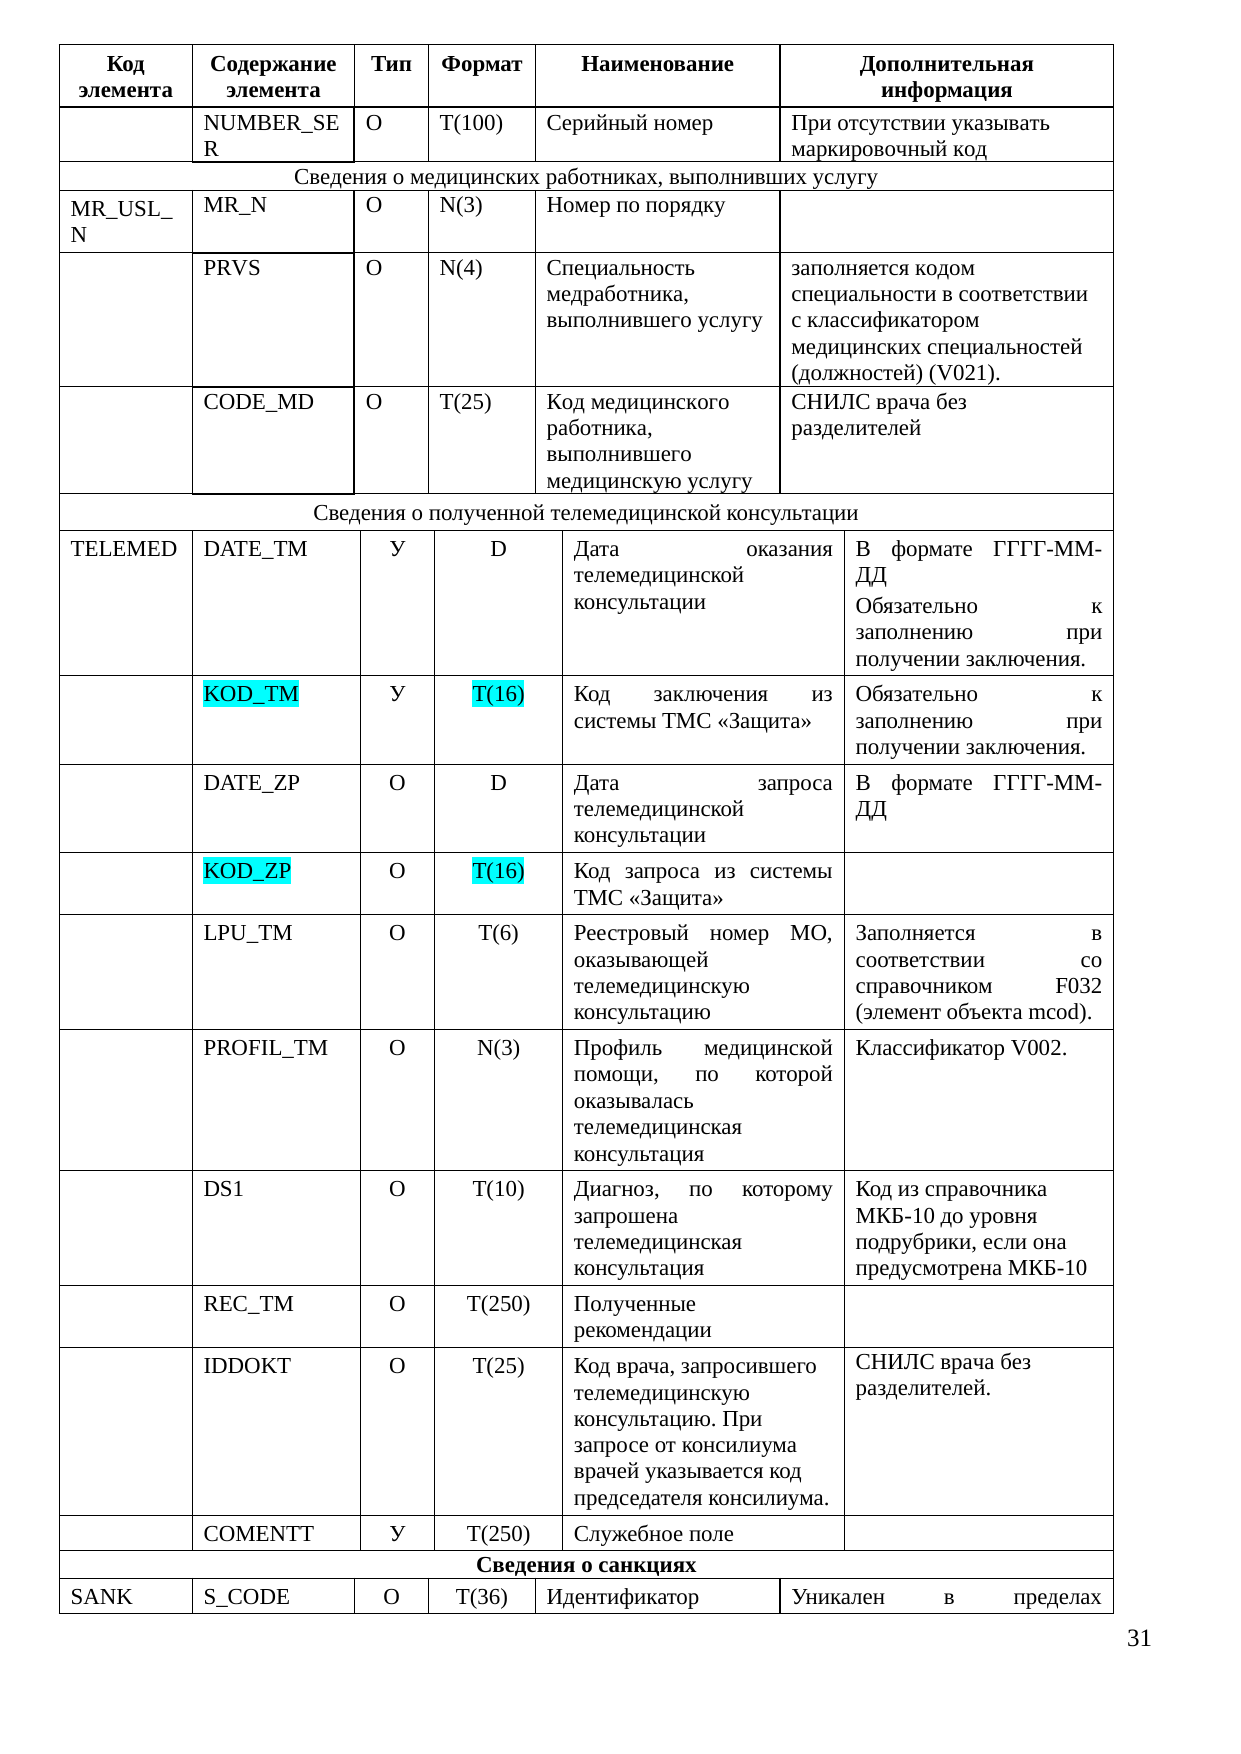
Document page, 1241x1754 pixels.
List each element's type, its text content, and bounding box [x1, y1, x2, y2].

table_cell [60, 1030, 192, 1170]
table_cell О [355, 191, 428, 252]
table_cell COMENTT [193, 1516, 360, 1550]
table_cell REC_TM [193, 1286, 360, 1347]
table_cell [781, 1579, 1113, 1613]
table_cell При отсутствии указывать маркировочный код [781, 108, 1113, 161]
table_cell Классификатор V002. [845, 1030, 1113, 1170]
table_cell DATE_TM [193, 531, 360, 675]
table_cell T(25) [429, 387, 535, 493]
table_cell IDDOKT [193, 1348, 360, 1514]
table_cell [60, 253, 192, 386]
table_cell О [355, 1579, 428, 1613]
table_header Формат [429, 45, 535, 106]
table_cell [845, 1516, 1113, 1550]
table_cell Сведения о санкциях [60, 1551, 1113, 1578]
table_cell N(4) [429, 253, 535, 386]
table_header Код элемента [60, 45, 192, 106]
table_cell Код заключения из системы ТМС «Защита» [563, 676, 844, 764]
table_cell [845, 853, 1113, 914]
table_cell Специальность медработника, выполнившего услугу [536, 253, 779, 386]
table_cell Т(36) [429, 1579, 535, 1613]
table_cell D [435, 765, 562, 852]
table_cell В формате ГГГГ-ММ-ДД [845, 765, 1113, 852]
table_cell Профиль медицинской помощи, по которой оказывалась телемедицинская консультация [563, 1030, 844, 1170]
table_cell [781, 191, 1113, 252]
table_cell [845, 1286, 1113, 1347]
table_cell В формате ГГГГ-ММ-ДД Обязательно к заполнению при получении заключения. [845, 531, 1113, 675]
table_cell CODE_MD [193, 388, 353, 493]
table_cell Т(6) [435, 915, 562, 1029]
table_cell Серийный номер [536, 108, 779, 161]
table_cell О [355, 253, 428, 386]
table_cell DATE_ZP [193, 765, 360, 852]
table_cell Служебное поле [563, 1516, 844, 1550]
table_cell О [361, 1286, 434, 1347]
table_cell Т(25) [435, 1348, 562, 1514]
table_cell N(3) [429, 191, 535, 252]
table_cell SANK [60, 1579, 192, 1613]
table_cell Дата оказания телемедицинской консультации [563, 531, 844, 675]
table_cell [60, 1516, 192, 1550]
table_cell У [361, 531, 434, 675]
table_cell Обязательно к заполнению при получении заключения. [845, 676, 1113, 764]
table_cell Код из справочника МКБ-10 до уровня подрубрики, если она предусмотрена МКБ-10 [845, 1171, 1113, 1285]
table_cell T(16) [435, 676, 562, 764]
table_cell O [361, 1348, 434, 1514]
table_cell [60, 676, 192, 764]
table_cell Сведения о медицинских работниках, выполнивших услугу [60, 162, 1113, 190]
table_cell T(10) [435, 1171, 562, 1285]
table_cell Диагноз, по которому запрошена телемедицинская консультация [563, 1171, 844, 1285]
table_cell MR_N [193, 191, 353, 252]
table_cell заполняется кодом специальности в соответствии с классификатором медицинских специальностей (должностей) (V021). [781, 253, 1113, 386]
table_cell У [361, 676, 434, 764]
table_cell T(16) [435, 853, 562, 914]
table_cell [60, 765, 192, 852]
table_cell Т(250) [435, 1286, 562, 1347]
table_cell TELEMED [60, 531, 192, 675]
table_cell DS1 [193, 1171, 360, 1285]
table_cell MR_USL_N [60, 191, 192, 252]
table_header Тип [355, 45, 428, 106]
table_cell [536, 1579, 779, 1613]
table_cell Дата запроса телемедицинской консультации [563, 765, 844, 852]
table_cell KOD_ZP [193, 853, 360, 914]
table_cell Код медицинского работника, выполнившего медицинскую услугу [536, 387, 779, 493]
table_cell Реестровый номер МО, оказывающей телемедицинскую консультацию [563, 915, 844, 1029]
table_cell Номер по порядку [536, 191, 779, 252]
table_cell СНИЛС врача без разделителей. [845, 1348, 1113, 1514]
table_cell О [361, 765, 434, 852]
table_header Дополнительная информация [781, 45, 1113, 106]
table_cell О [361, 853, 434, 914]
table_cell Полученные рекомендации [563, 1286, 844, 1347]
table_cell [60, 853, 192, 914]
table_cell O [361, 915, 434, 1029]
table_cell [60, 915, 192, 1029]
table_cell О [355, 387, 428, 493]
table_cell [60, 1171, 192, 1285]
table_cell KOD_TM [193, 676, 360, 764]
table_header Содержание элемента [193, 45, 354, 106]
table_cell Код врача, запросившего телемедицинскую консультацию. При запросе от консилиума врачей указывается код председателя консилиума. [563, 1348, 844, 1514]
table_cell O [361, 1030, 434, 1170]
table_header Наименование [536, 45, 779, 106]
table_cell T(250) [435, 1516, 562, 1550]
table_cell S_CODE [193, 1579, 354, 1613]
table_cell N(3) [435, 1030, 562, 1170]
table_cell [60, 108, 192, 161]
table_cell [60, 387, 192, 493]
table_cell NUMBER_SER [193, 108, 353, 161]
table_cell СНИЛС врача без разделителей [781, 387, 1113, 493]
table_cell Сведения о полученной телемедицинской консультации [60, 494, 1113, 530]
table_cell Заполняется в соответствии со справочником F032 (элемент объекта mcod). [845, 915, 1113, 1029]
table_cell [60, 1286, 192, 1347]
table_cell O [361, 1171, 434, 1285]
table_cell T(100) [429, 108, 535, 161]
table_cell LPU_TM [193, 915, 360, 1029]
table_cell PRVS [193, 254, 353, 386]
table_cell Код запроса из системы ТМС «Защита» [563, 853, 844, 914]
table_cell PROFIL_TM [193, 1030, 360, 1170]
table_cell У [361, 1516, 434, 1550]
table_cell [60, 1348, 192, 1514]
table_cell О [355, 108, 428, 161]
table_cell D [435, 531, 562, 675]
